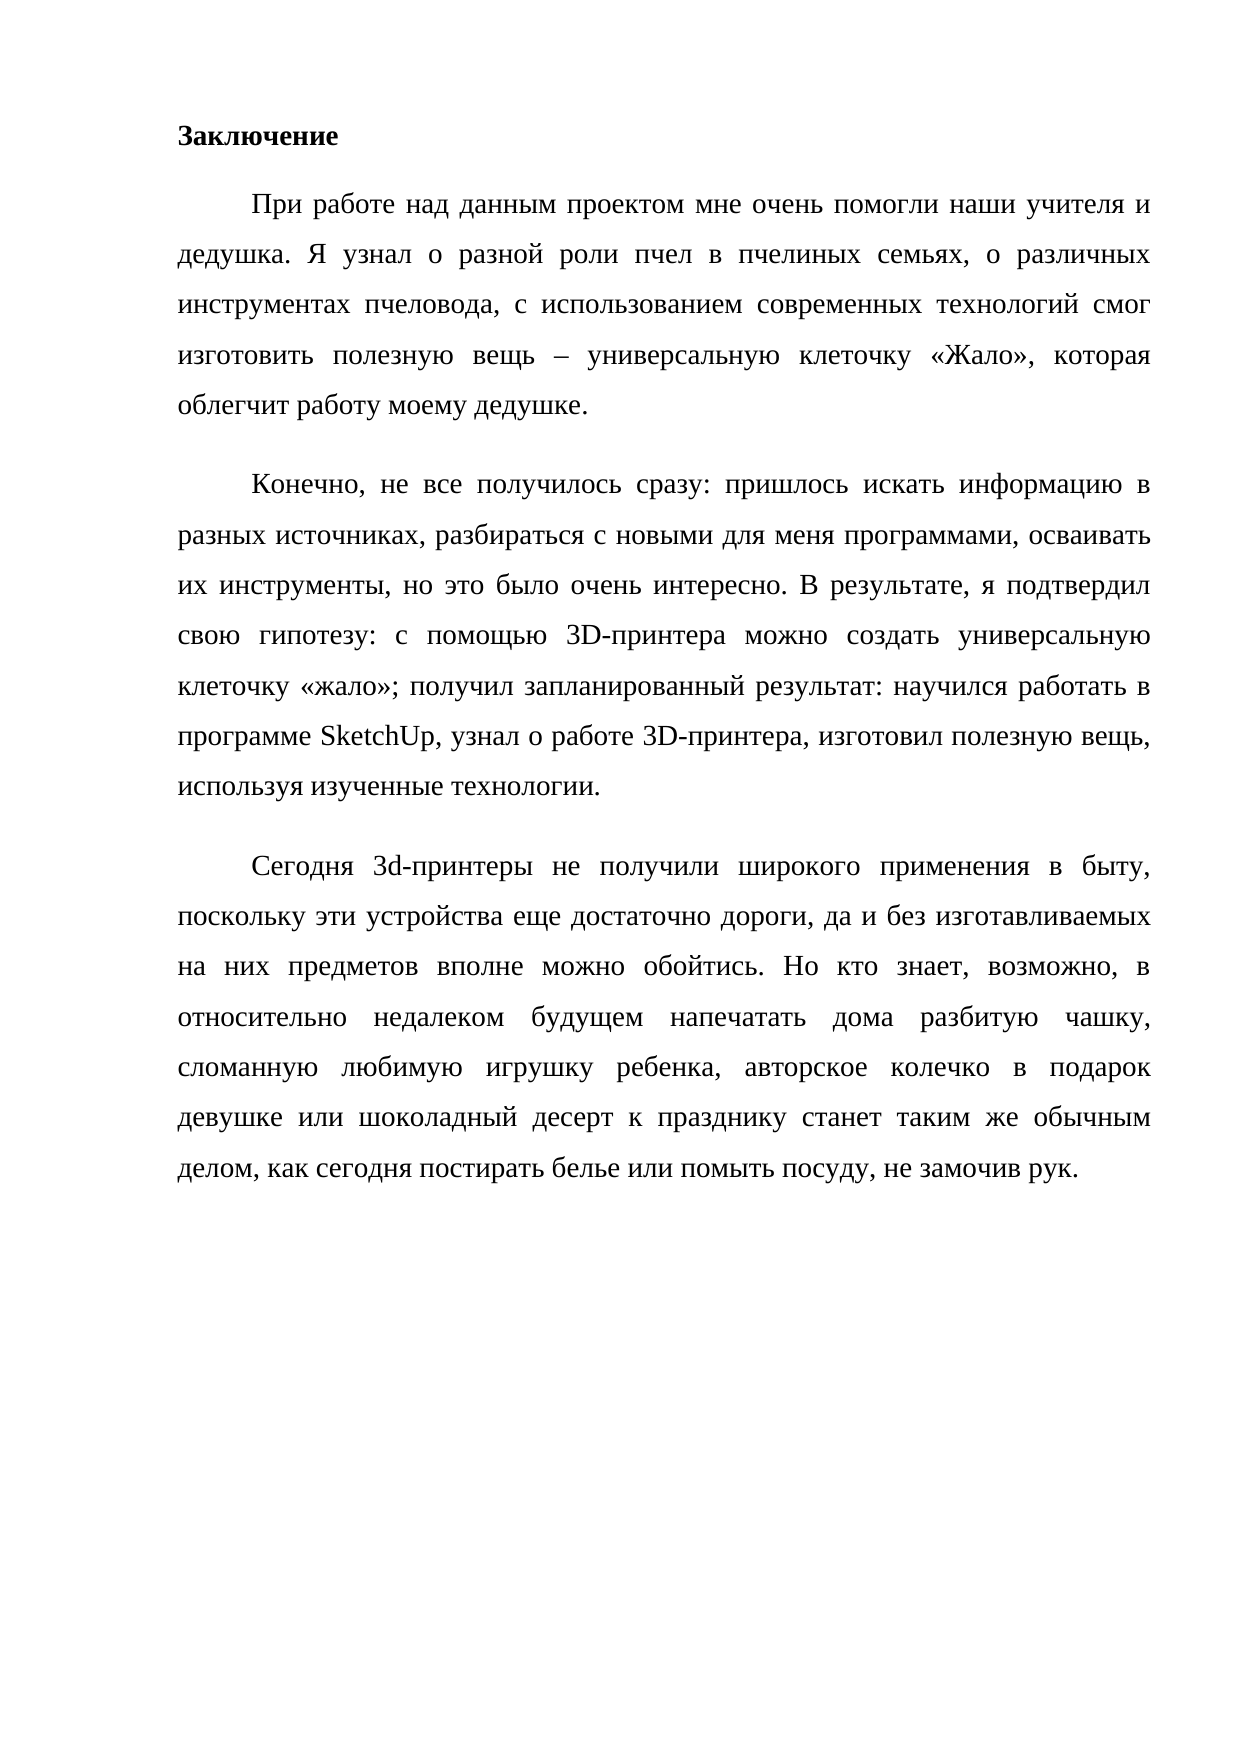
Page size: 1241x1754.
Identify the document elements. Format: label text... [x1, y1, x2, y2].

text Конечно, не все получилось сразу: пришлось искать информацию в разных источниках, разбираться с новыми для меня программами, осваивать их инструменты, но это было очень интересно. В результате, я подтвердил свою гипотезу: с помощью 3D-принтера можно создать универсальную клеточку «жало»; получил запланированный результат: научился работать в программе SketchUp, узнал о работе 3D-принтера, изготовил полезную вещь, используя изученные технологии. [177, 467, 1152, 802]
subtitle Заключение [177, 118, 1152, 152]
text При работе над данным проектом мне очень помогли наши учителя и дедушка. Я узнал о разной роли пчел в пчелиных семьях, о различных инструментах пчеловода, с использованием современных технологий смог изготовить полезную вещь – универсальную клеточку «Жало», которая облегчит работу моему дедушке. [177, 186, 1152, 421]
text Сегодня 3d-принтеры не получили широкого применения в быту, поскольку эти устройства еще достаточно дороги, да и без изготавливаемых на них предметов вполне можно обойтись. Но кто знает, возможно, в относительно недалеком будущем напечатать дома разбитую чашку, сломанную любимую игрушку ребенка, авторское колечко в подарок девушке или шоколадный десерт к празднику станет таким же обычным делом, как сегодня постирать белье или помыть посуду, не замочив рук. [177, 848, 1152, 1183]
